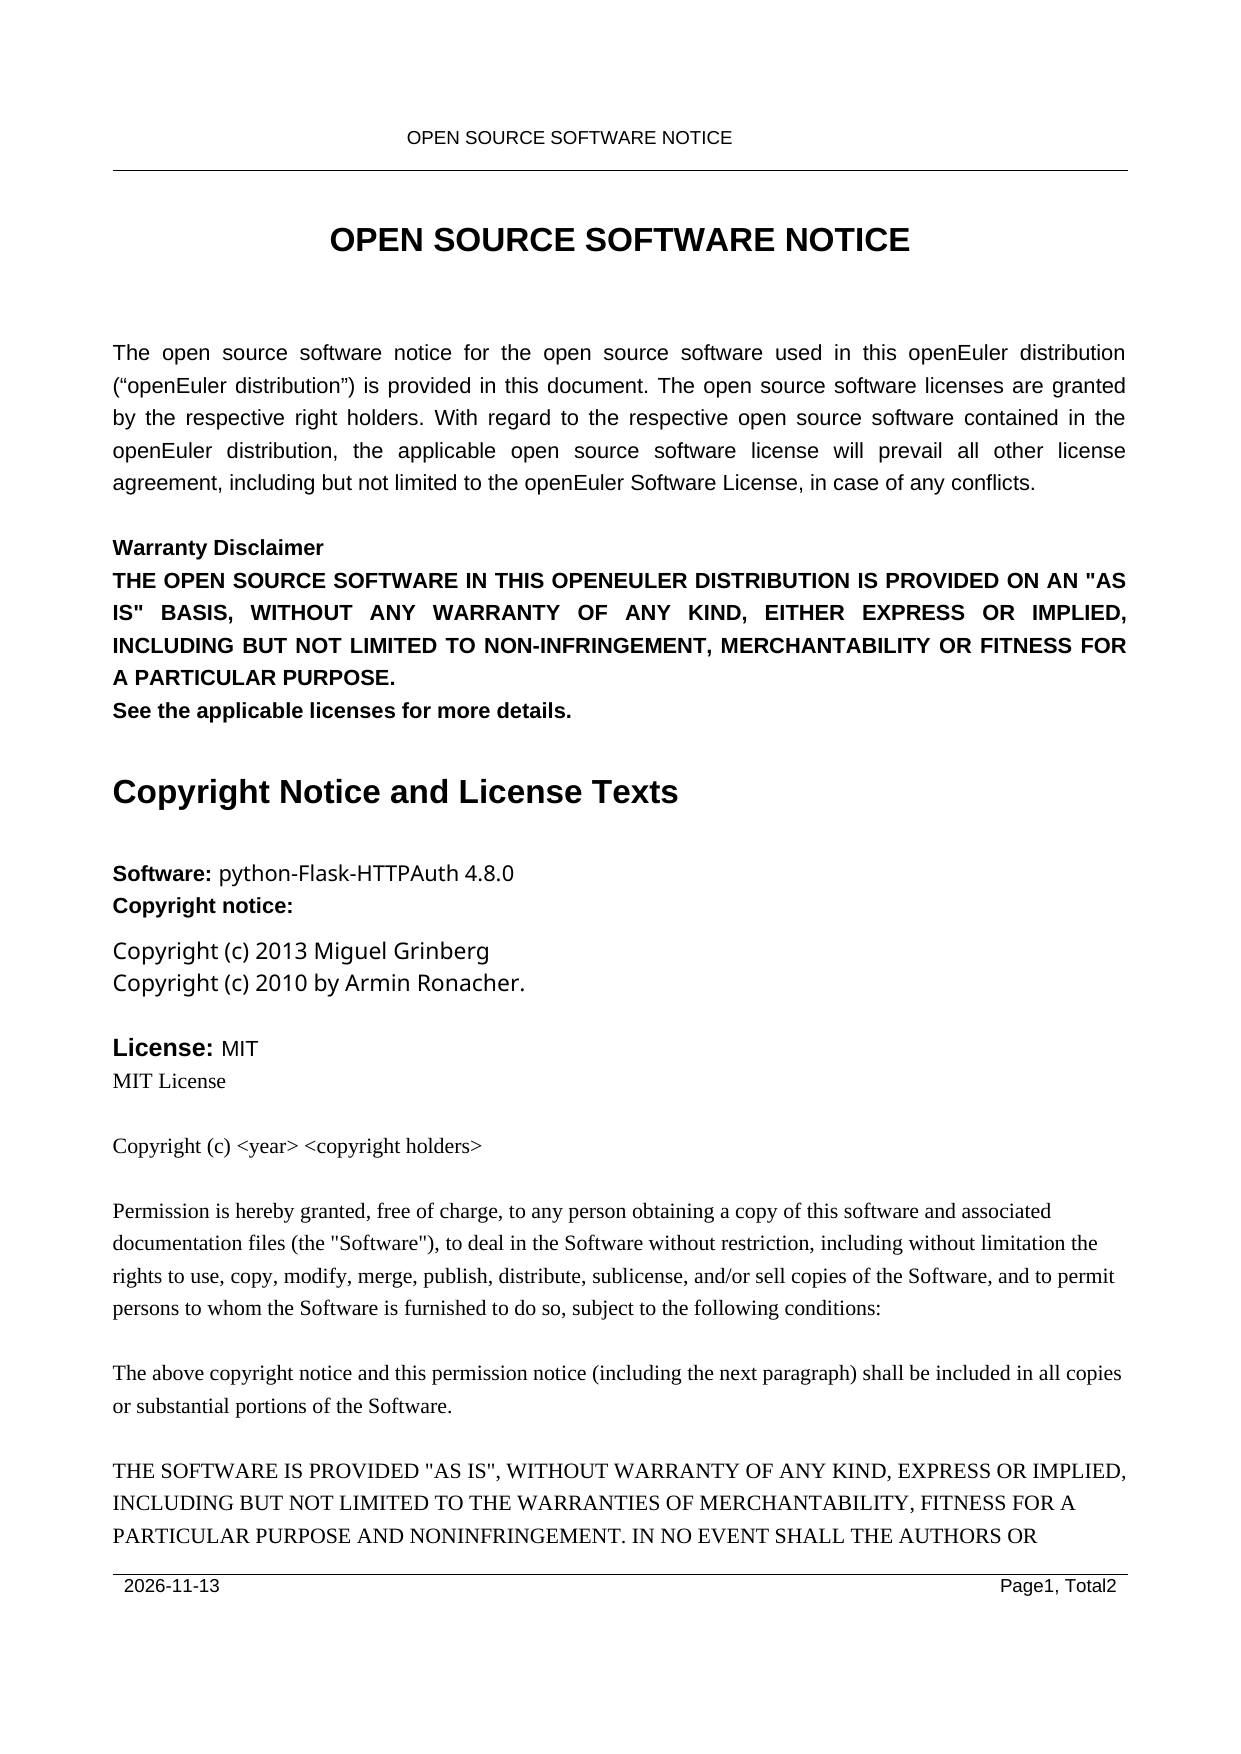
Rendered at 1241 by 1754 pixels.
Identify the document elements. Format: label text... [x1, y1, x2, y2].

text THE OPEN SOURCE SOFTWARE IN THIS OPENEULER DISTRIBUTION IS PROVIDED ON AN "AS IS" BASIS, WITHOUT ANY WARRANTY OF ANY KIND, EITHER EXPRESS OR IMPLIED, INCLUDING BUT NOT LIMITED TO NON-INFRINGEMENT, MERCHANTABILITY OR FITNESS FOR A PARTICULAR PURPOSE. See the applicable licenses for more details. [112, 564, 1128, 726]
text OPEN SOURCE SOFTWARE NOTICE [112, 206, 1128, 271]
title Software: python-Flask-HTTPAuth 4.8.0 [112, 856, 1128, 889]
text Copyright (c) 2013 Miguel Grinberg Copyright (c) 2010 by Armin Ronacher. [112, 934, 1128, 1031]
text Copyright Notice and License Texts [112, 759, 1128, 824]
text Copyright notice: [112, 889, 1128, 921]
text Warranty Disclaimer [112, 531, 1128, 564]
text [112, 1064, 1128, 1551]
text The open source software notice for the open source software used in this openEuler distribution (“openEuler distribution”) is provided in this document. The open source software licenses are granted by the respective right holders. With regard to the respective open source software contained in the openEuler distribution, the applicable open source software license will prevail all other license agreement, including but not limited to the openEuler Software License, in case of any conflicts. [112, 336, 1128, 499]
text License: MIT [112, 1031, 1128, 1064]
